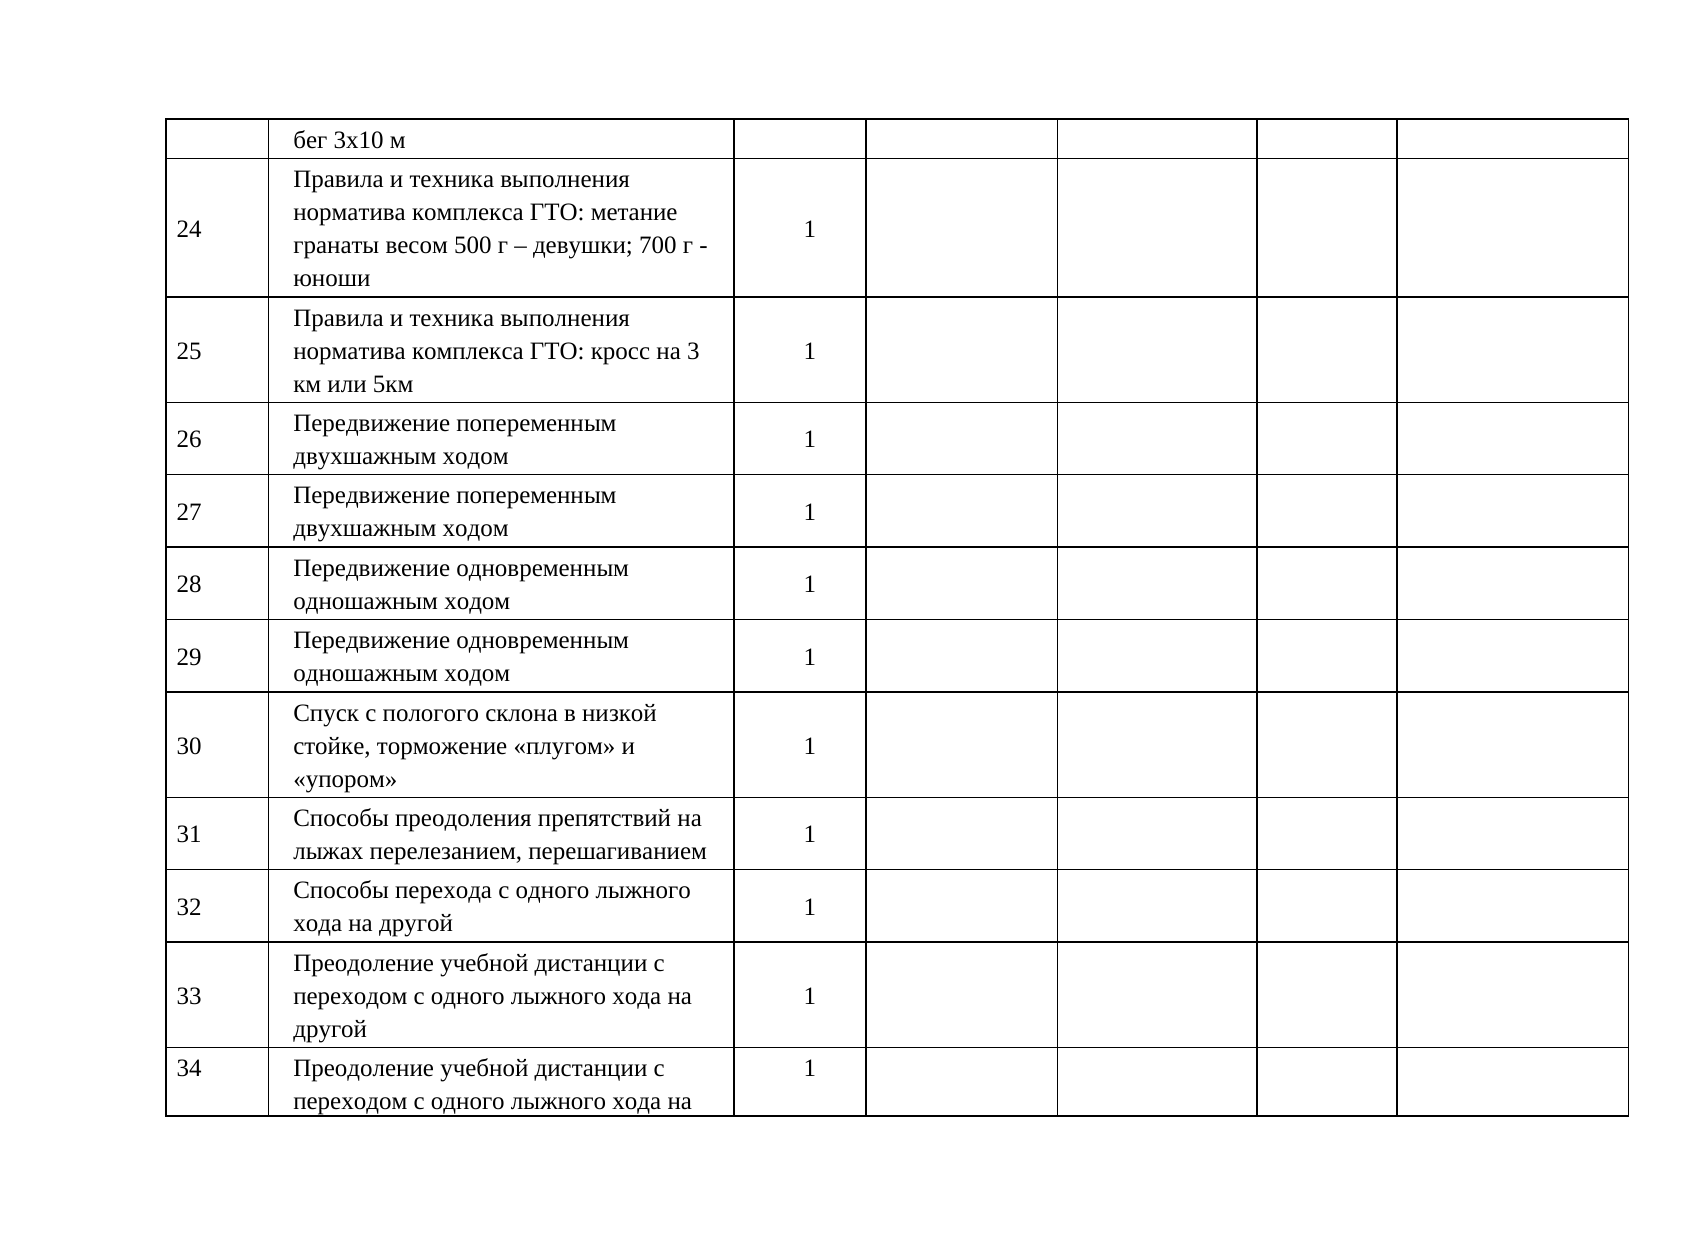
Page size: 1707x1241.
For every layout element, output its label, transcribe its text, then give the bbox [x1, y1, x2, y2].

table_cell 1 [735, 798, 865, 869]
table_cell [1058, 798, 1256, 869]
table_cell 1 [735, 870, 865, 941]
table_cell Спуск с пологого склона в низкой стойке, торможение «плугом» и «упором» [269, 693, 733, 796]
table_cell [1258, 693, 1396, 796]
table_cell [1398, 403, 1628, 474]
table_cell 1 [735, 620, 865, 691]
table_cell [867, 798, 1057, 869]
table_cell 25 [167, 298, 268, 401]
table_cell 1 [735, 693, 865, 796]
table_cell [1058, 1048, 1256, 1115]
table_cell [1258, 475, 1396, 546]
table_cell [1058, 693, 1256, 796]
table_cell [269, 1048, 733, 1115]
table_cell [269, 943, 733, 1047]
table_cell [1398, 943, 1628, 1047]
table_cell [1258, 120, 1396, 157]
table_cell 29 [167, 620, 268, 691]
table_cell 32 [167, 870, 268, 941]
table_cell [1058, 403, 1256, 474]
table_cell [1058, 870, 1256, 941]
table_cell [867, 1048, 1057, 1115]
table_cell 31 [167, 798, 268, 869]
table_cell [867, 870, 1057, 941]
table_cell [867, 298, 1057, 401]
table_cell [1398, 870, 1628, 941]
table_cell [1398, 120, 1628, 157]
table_cell [1398, 693, 1628, 796]
table_cell [867, 693, 1057, 796]
table_cell 30 [167, 693, 268, 796]
table_cell [1258, 620, 1396, 691]
table_cell [1058, 298, 1256, 401]
table_cell [1398, 298, 1628, 401]
table_cell [1258, 798, 1396, 869]
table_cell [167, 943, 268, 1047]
table_cell Правила и техника выполнения норматива комплекса ГТО: кросс на 3 км или 5км [269, 298, 733, 401]
table_cell [1398, 159, 1628, 296]
table_cell 1 [735, 475, 865, 546]
table_cell [867, 475, 1057, 546]
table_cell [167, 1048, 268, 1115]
table_cell Способы преодоления препятствий на лыжах перелезанием, перешагиванием [269, 798, 733, 869]
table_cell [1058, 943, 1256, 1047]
table_cell Правила и техника выполнения норматива комплекса ГТО: метание гранаты весом 500 г – девушки; 700 г - юноши [269, 159, 733, 296]
table_cell 1 [735, 159, 865, 296]
table_cell [867, 159, 1057, 296]
table_cell [1058, 620, 1256, 691]
table_cell Передвижение попеременным двухшажным ходом [269, 475, 733, 546]
table_cell [1398, 548, 1628, 618]
table_cell 23 [167, 120, 268, 157]
table_cell [867, 403, 1057, 474]
table_cell [867, 620, 1057, 691]
table_cell Передвижение одновременным одношажным ходом [269, 548, 733, 618]
table_cell 1 [735, 298, 865, 401]
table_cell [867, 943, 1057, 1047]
table_cell [1398, 798, 1628, 869]
table_cell [1398, 475, 1628, 546]
table_cell [1258, 548, 1396, 618]
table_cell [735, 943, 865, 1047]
table_cell [1058, 475, 1256, 546]
table_cell [1058, 120, 1256, 157]
table_cell [867, 120, 1057, 157]
table_cell 24 [167, 159, 268, 296]
table_cell 26 [167, 403, 268, 474]
table_cell Способы перехода с одного лыжного хода на другой [269, 870, 733, 941]
table_cell 27 [167, 475, 268, 546]
table_cell [1258, 870, 1396, 941]
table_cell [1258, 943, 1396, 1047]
table_cell [1398, 620, 1628, 691]
table_cell [1258, 159, 1396, 296]
table_cell 1 [735, 403, 865, 474]
table_cell 1 [735, 120, 865, 157]
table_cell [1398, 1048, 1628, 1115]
table_cell Передвижение одновременным одношажным ходом [269, 620, 733, 691]
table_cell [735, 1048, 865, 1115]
table_cell [1258, 403, 1396, 474]
table_cell [1058, 548, 1256, 618]
table_cell 28 [167, 548, 268, 618]
table_cell [1058, 159, 1256, 296]
table_cell [1258, 298, 1396, 401]
table_cell 1 [735, 548, 865, 618]
table_cell [867, 548, 1057, 618]
table_cell Передвижение попеременным двухшажным ходом [269, 403, 733, 474]
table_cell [269, 120, 733, 157]
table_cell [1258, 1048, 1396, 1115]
